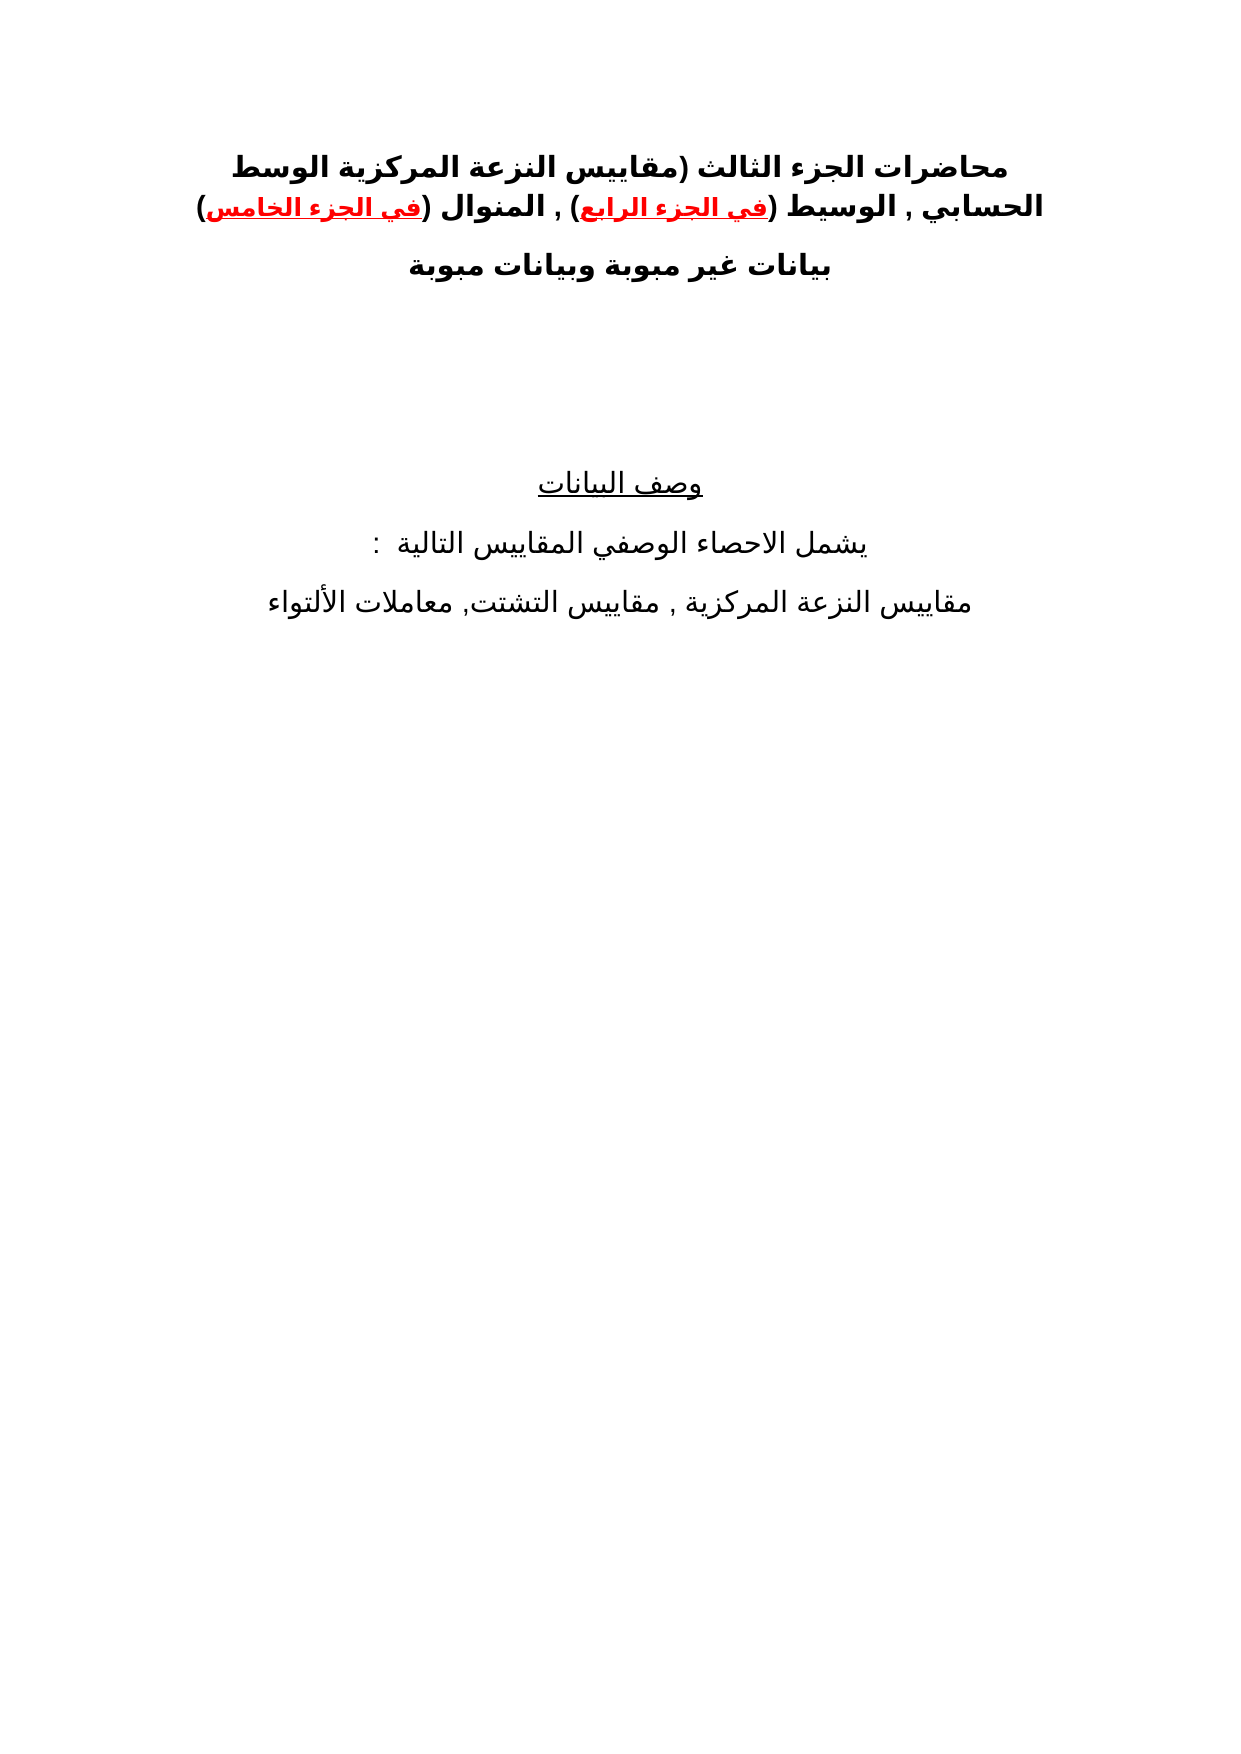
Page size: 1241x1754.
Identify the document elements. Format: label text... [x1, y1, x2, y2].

text مقاييس النزعة المركزية , مقاييس التشتت, معاملات الألتواء [187, 585, 1053, 619]
text يشمل الاحصاء الوصفي المقاييس التالية : [187, 526, 1053, 559]
text بيانات غير مبوبة وبيانات مبوبة [187, 248, 1053, 281]
text وصف البيانات [187, 466, 1053, 500]
text محاضرات الجزء الثالث (مقاييس النزعة المركزية الوسط الحسابي , الوسيط (في الجزء الرابع) , المنوال (في الجزء الخامس) [187, 150, 1053, 222]
